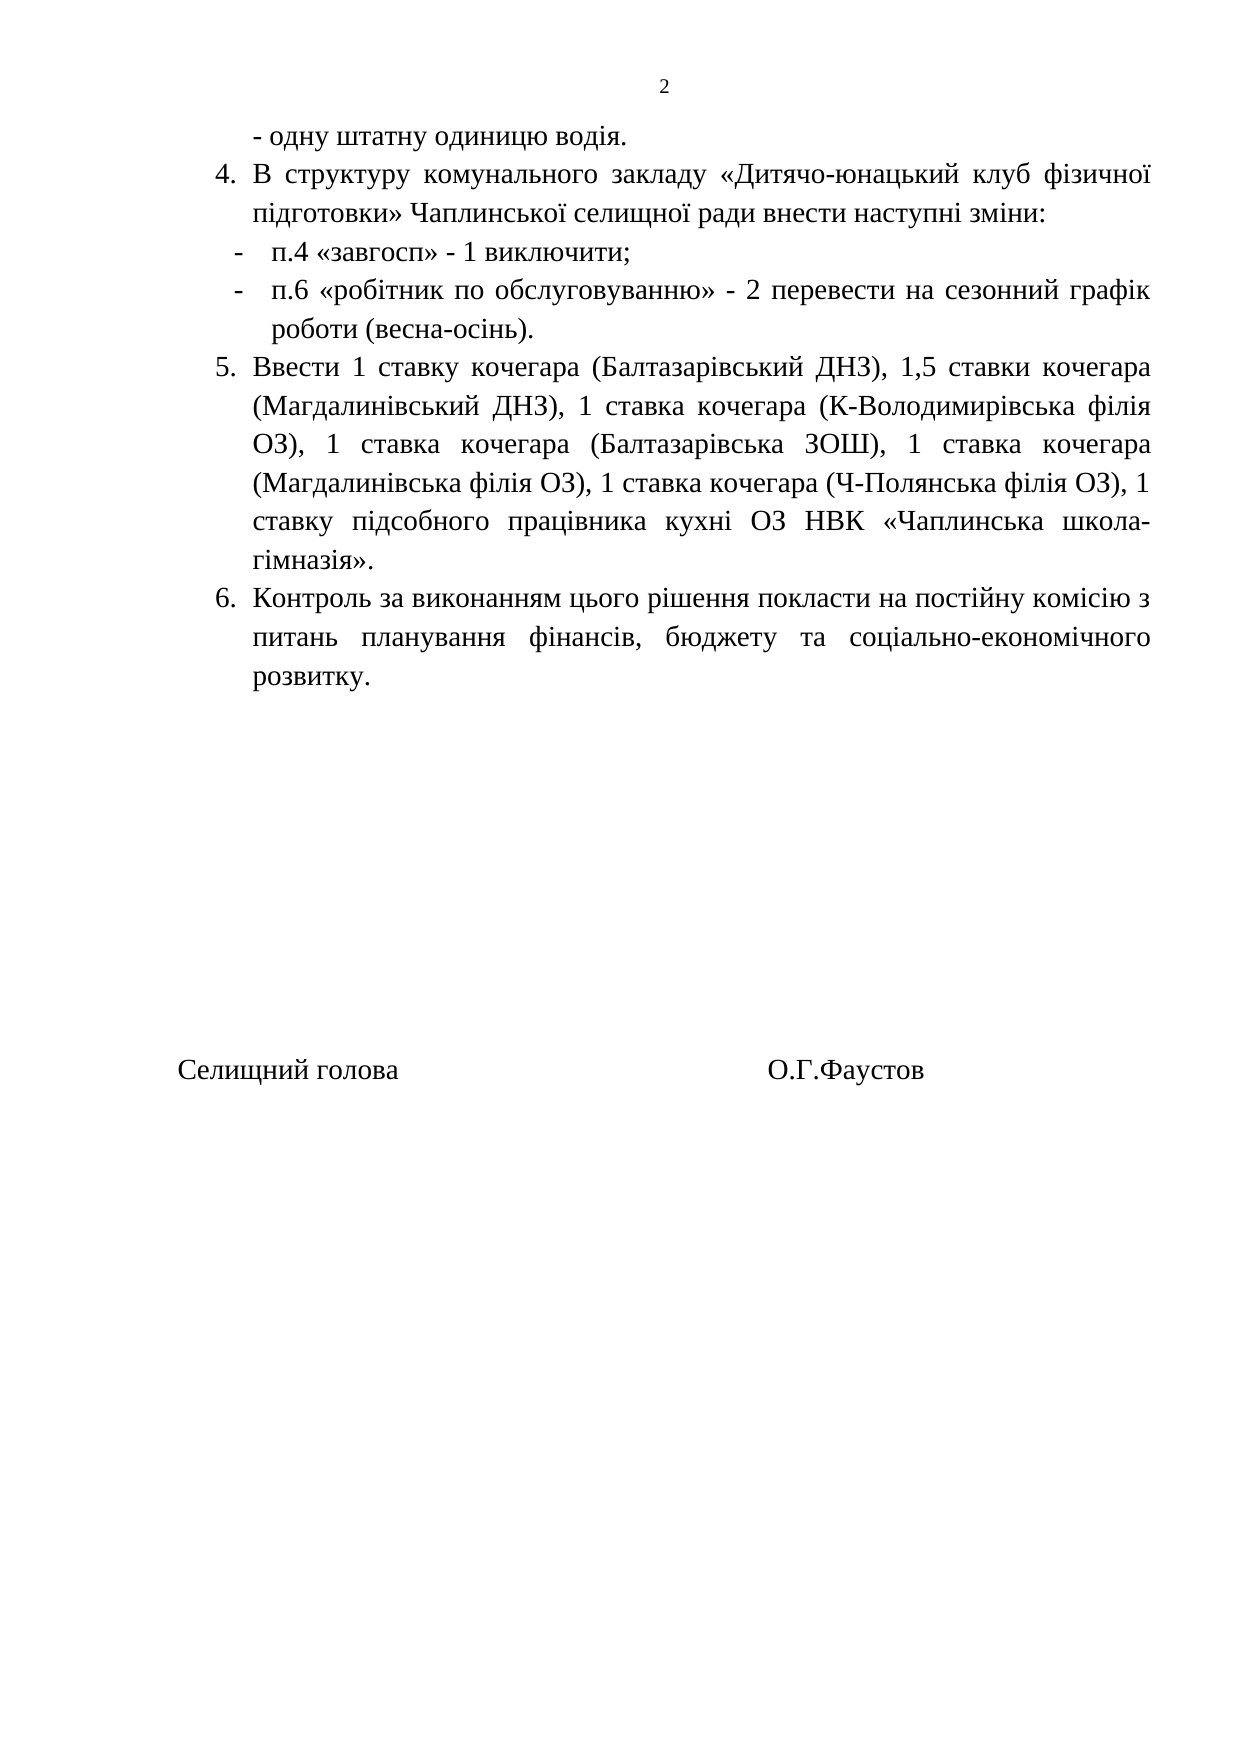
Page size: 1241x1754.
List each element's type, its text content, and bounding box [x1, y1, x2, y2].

list - одну штатну одиницю водія. [252, 118, 1152, 152]
list п.6 «робітник по обслуговуванню» - 2 перевести на сезонний графік роботи (весна-осінь). [233, 272, 1152, 344]
list п.4 «завгосп» - 1 виключити; [233, 234, 1152, 267]
list Ввести 1 ставку кочегара (Балтазарівський ДНЗ), 1,5 ставки кочегара (Магдалинівський ДНЗ), 1 ставка кочегара (К-Володимирівська філія ОЗ), 1 ставка кочегара (Балтазарівська ЗОШ), 1 ставка кочегара (Магдалинівська філія ОЗ), 1 ставка кочегара (Ч-Полянська філія ОЗ), 1 ставку підсобного працівника кухні ОЗ НВК «Чаплинська школа-гімназія». [215, 349, 1152, 576]
list В структуру комунального закладу «Дитячо-юнацький клуб фізичної підготовки» Чаплинської селищної ради внести наступні зміни: [215, 157, 1152, 229]
list Контроль за виконанням цього рішення покласти на постійну комісію з питань планування фінансів, бюджету та соціально-економічного розвитку. [215, 581, 1152, 691]
text Селищний голова О.Г.Фаустов [177, 1052, 1152, 1086]
